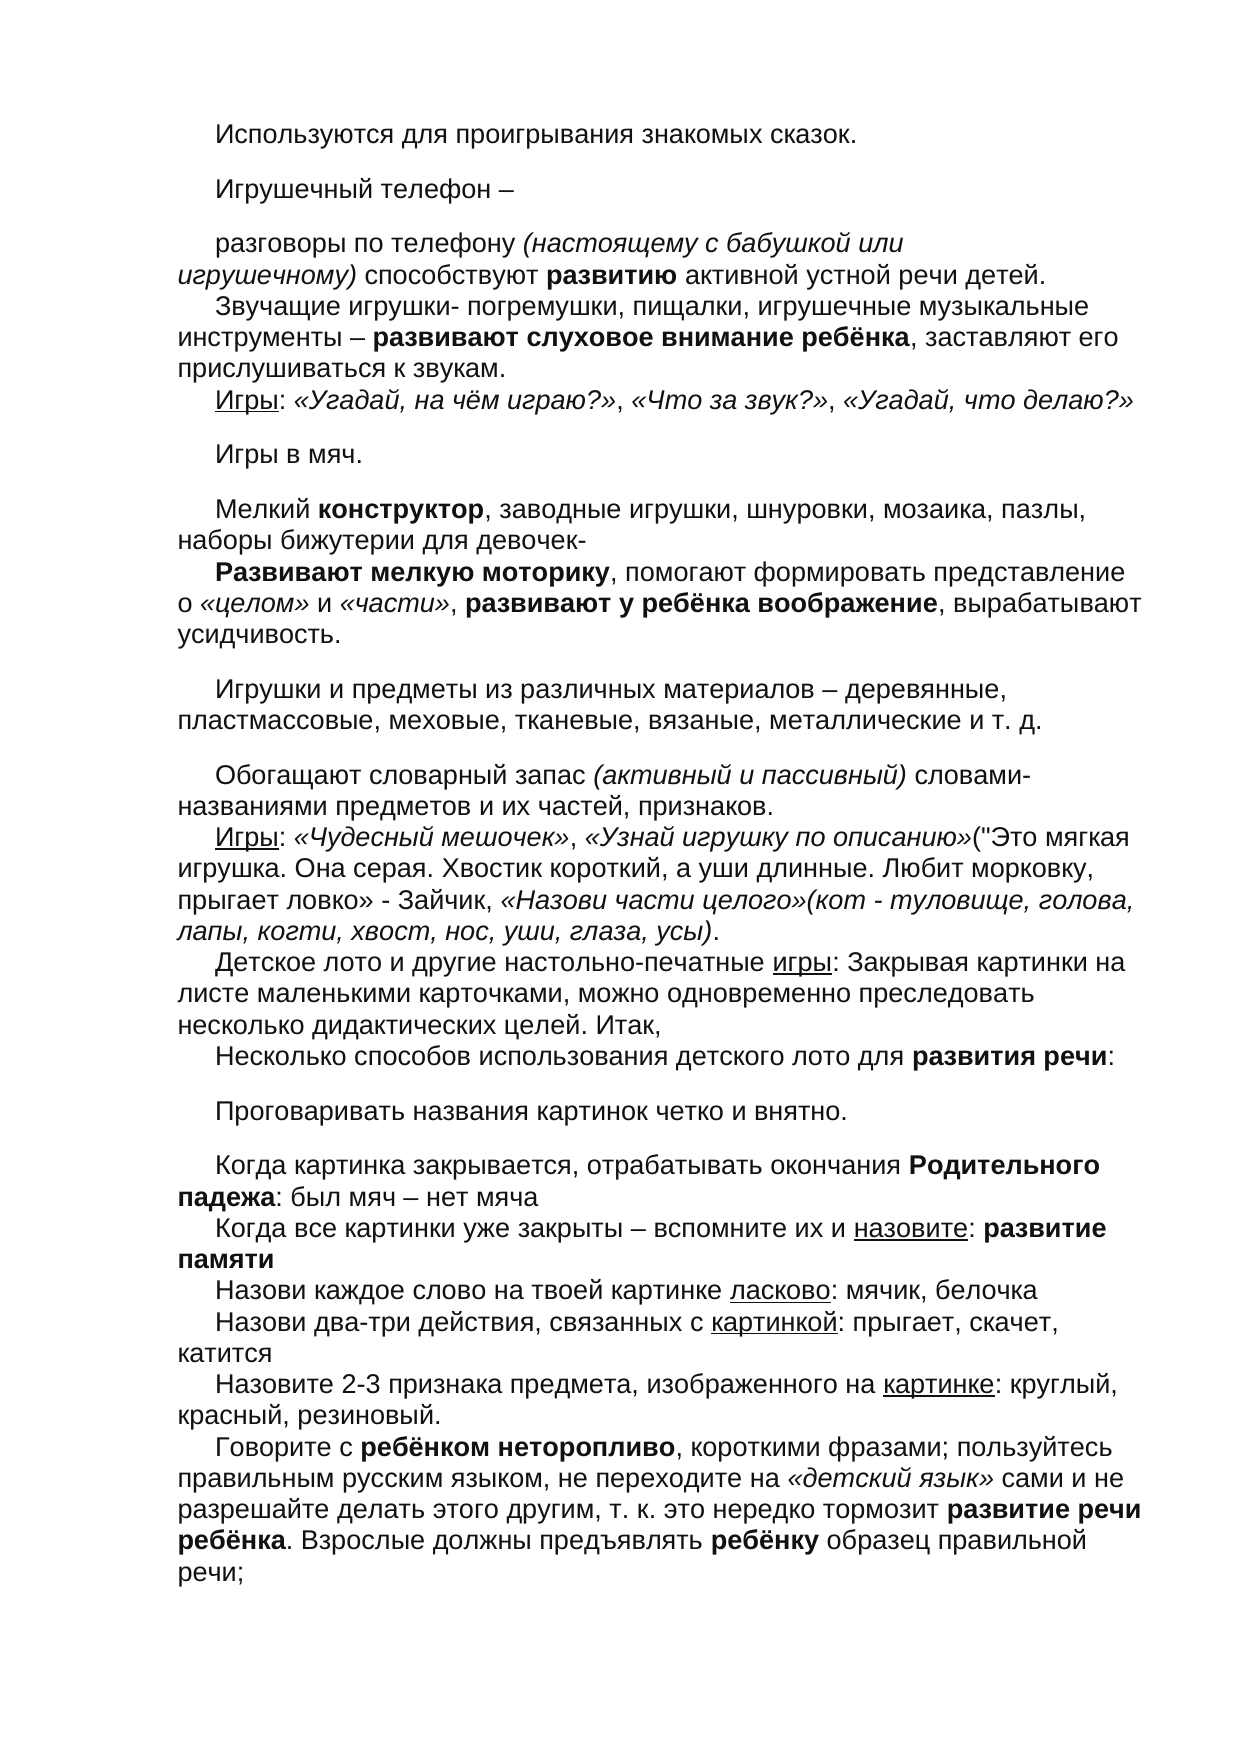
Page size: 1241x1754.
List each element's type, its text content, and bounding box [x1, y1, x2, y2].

text Игрушечный телефон – [177, 173, 1152, 204]
text Назови два-три действия, связанных с картинкой: прыгает, скачет, катится [177, 1306, 1152, 1368]
text Когда картинка закрывается, отрабатывать окончания Родительного падежа: был мяч – нет мяча [177, 1149, 1152, 1212]
text Когда все картинки уже закрыты – вспомните их и назовите: развитие памяти [177, 1212, 1152, 1274]
text Назовите 2-3 признака предмета, изображенного на картинке: круглый, красный, резиновый. [177, 1368, 1152, 1431]
text Мелкий конструктор, заводные игрушки, шнуровки, мозаика, пазлы, наборы бижутерии для девочек- [177, 493, 1152, 556]
text Проговаривать названия картинок четко и внятно. [177, 1095, 1152, 1126]
text Игры: «Угадай, на чём играю?», «Что за звук?», «Угадай, что делаю?» [177, 384, 1152, 415]
text Несколько способов использования детского лото для развития речи: [177, 1040, 1152, 1071]
text Звучащие игрушки- погремушки, пищалки, игрушечные музыкальные инструменты – развивают слуховое внимание ребёнка, заставляют его прислушиваться к звукам. [177, 290, 1152, 384]
text Игры: «Чудесный мешочек», «Узнай игрушку по описанию»("Это мягкая игрушка. Она серая. Хвостик короткий, а уши длинные. Любит морковку, прыгает ловко» - Зайчик, «Назови части целого»(кот - туловище, голова, лапы, когти, хвост, нос, уши, глаза, усы). [177, 821, 1152, 946]
text Используются для проигрывания знакомых сказок. [177, 118, 1152, 149]
text Назови каждое слово на твоей картинке ласково: мячик, белочка [177, 1274, 1152, 1306]
text Развивают мелкую моторику, помогают формировать представление о «целом» и «части», развивают у ребёнка воображение, вырабатывают усидчивость. [177, 556, 1152, 649]
text Детское лото и другие настольно-печатные игры: Закрывая картинки на листе маленькими карточками, можно одновременно преследовать несколько дидактических целей. Итак, [177, 946, 1152, 1040]
text Игры в мяч. [177, 438, 1152, 470]
text Обогащают словарный запас (активный и пассивный) словами-названиями предметов и их частей, признаков. [177, 759, 1152, 821]
text Игрушки и предметы из различных материалов – деревянные, пластмассовые, меховые, тканевые, вязаные, металлические и т. д. [177, 673, 1152, 735]
text Говорите с ребёнком неторопливо, короткими фразами; пользуйтесь правильным русским языком, не переходите на «детский язык» сами и не разрешайте делать этого другим, т. к. это нередко тормозит развитие речи ребёнка. Взрослые должны предъявлять ребёнку образец правильной речи; [177, 1431, 1152, 1587]
text разговоры по телефону (настоящему с бабушкой или игрушечному) способствуют развитию активной устной речи детей. [177, 227, 1152, 290]
